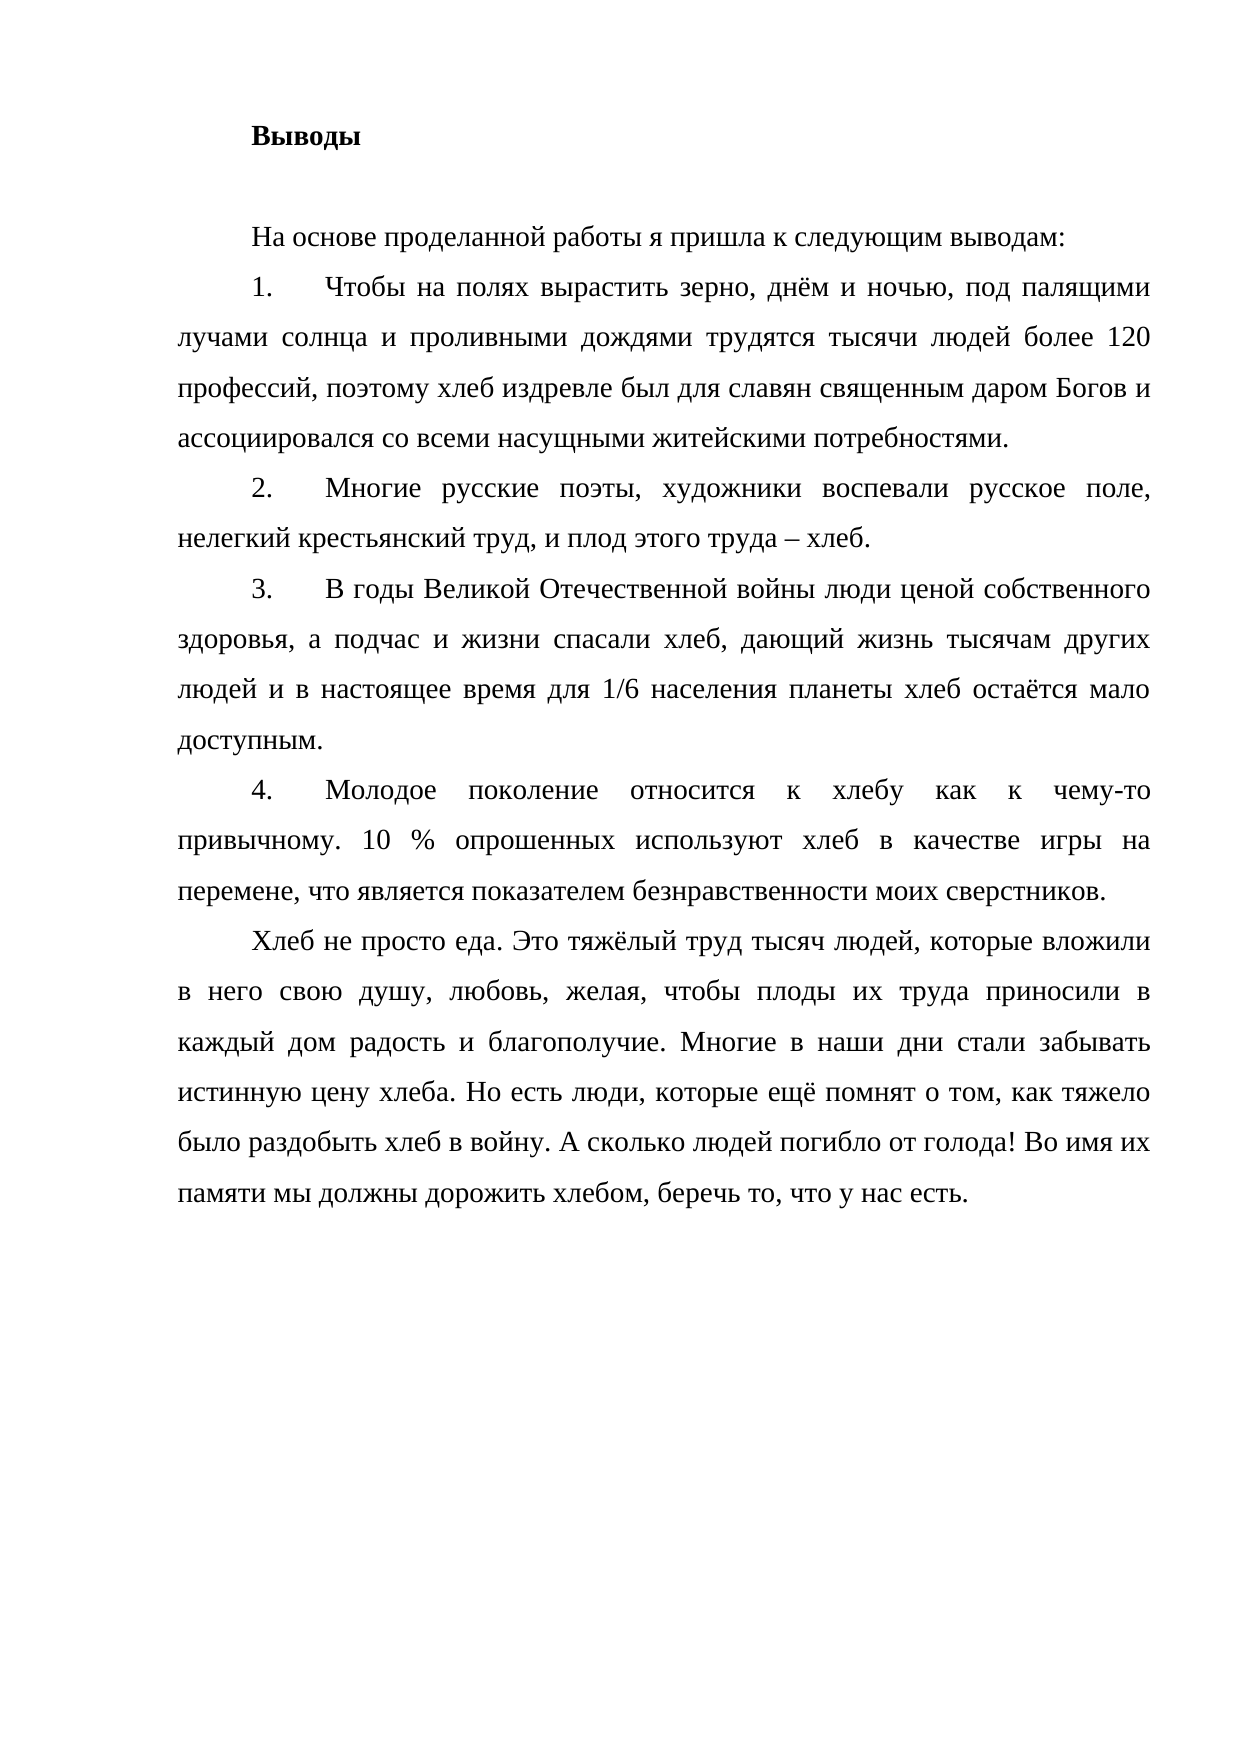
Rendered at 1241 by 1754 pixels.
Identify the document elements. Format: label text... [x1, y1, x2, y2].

list Многие русские поэты, художники воспевали русское поле, нелегкий крестьянский труд, и плод этого труда – хлеб. [177, 470, 1152, 554]
text На основе проделанной работы я пришла к следующим выводам: [177, 219, 1152, 252]
list В годы Великой Отечественной войны люди ценой собственного здоровья, а подчас и жизни спасали хлеб, дающий жизнь тысячам других людей и в настоящее время для 1/6 населения планеты хлеб остаётся мало доступным. [177, 571, 1152, 755]
text Выводы [251, 118, 1152, 152]
list Молодое поколение относится к хлебу как к чему-то привычному. 10 % опрошенных используют хлеб в качестве игры на перемене, что является показателем безнравственности моих сверстников. [177, 772, 1152, 906]
text Хлеб не просто еда. Это тяжёлый труд тысяч людей, которые вложили в него свою душу, любовь, желая, чтобы плоды их труда приносили в каждый дом радость и благополучие. Многие в наши дни стали забывать истинную цену хлеба. Но есть люди, которые ещё помнят о том, как тяжело было раздобыть хлеб в войну. А сколько людей погибло от голода! Во имя их памяти мы должны дорожить хлебом, беречь то, что у нас есть. [177, 923, 1152, 1208]
list Чтобы на полях вырастить зерно, днём и ночью, под палящими лучами солнца и проливными дождями трудятся тысячи людей более 120 профессий, поэтому хлеб издревле был для славян священным даром Богов и ассоциировался со всеми насущными житейскими потребностями. [177, 269, 1152, 453]
